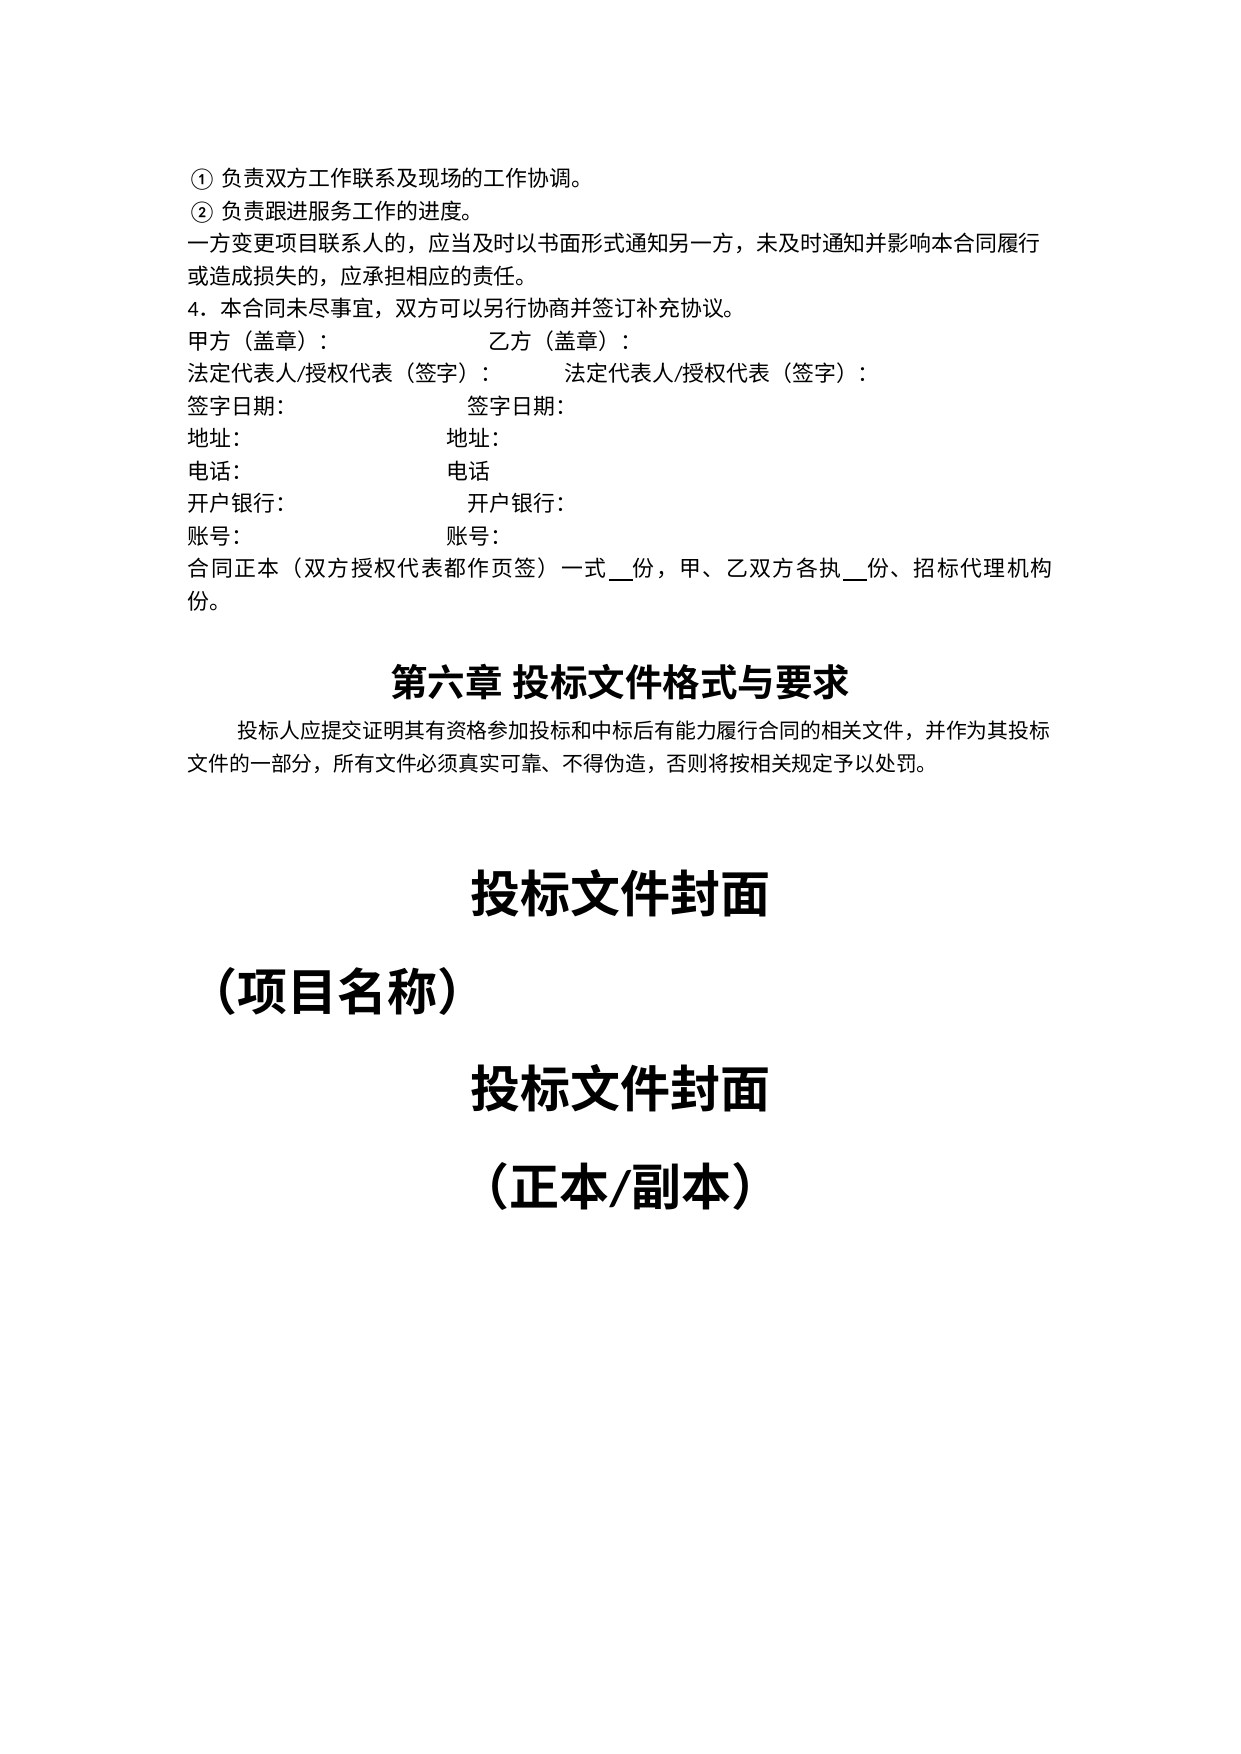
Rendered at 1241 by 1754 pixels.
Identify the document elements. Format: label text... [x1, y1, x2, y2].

text 投标文件封面 [187, 844, 1053, 942]
text 法定代表人/授权代表（签字）： 法定代表人/授权代表（签字）： [187, 357, 1053, 389]
text ①负责双方工作联系及现场的工作协调。 [187, 162, 1053, 194]
text 开户银行： 开户银行： [187, 487, 1053, 519]
text 电话： 电话 [187, 454, 1053, 487]
text 地址： 地址： [187, 422, 1053, 454]
text 投标人应提交证明其有资格参加投标和中标后有能力履行合同的相关文件，并作为其投标文件的一部分，所有文件必须真实可靠、不得伪造，否则将按相关规定予以处罚。 [187, 714, 1053, 779]
text （正本/副本） [187, 1137, 1053, 1234]
text 投标文件封面 [187, 1039, 1053, 1137]
text 第六章 投标文件格式与要求 [187, 649, 1053, 714]
text 4．本合同未尽事宜，双方可以另行协商并签订补充协议。 [187, 292, 1053, 324]
text 甲方（盖章）： 乙方（盖章）： [187, 324, 1053, 357]
text ②负责跟进服务工作的进度。 [187, 194, 1053, 227]
text 账号： 账号： [187, 519, 1053, 552]
text 合同正本（双方授权代表都作页签）一式 份，甲、乙双方各执 份、招标代理机构 份。 [187, 552, 1053, 617]
text 签字日期： 签字日期： [187, 389, 1053, 422]
text 一方变更项目联系人的，应当及时以书面形式通知另一方，未及时通知并影响本合同履行或造成损失的，应承担相应的责任。 [187, 227, 1053, 292]
text （项目名称） [187, 942, 1053, 1039]
